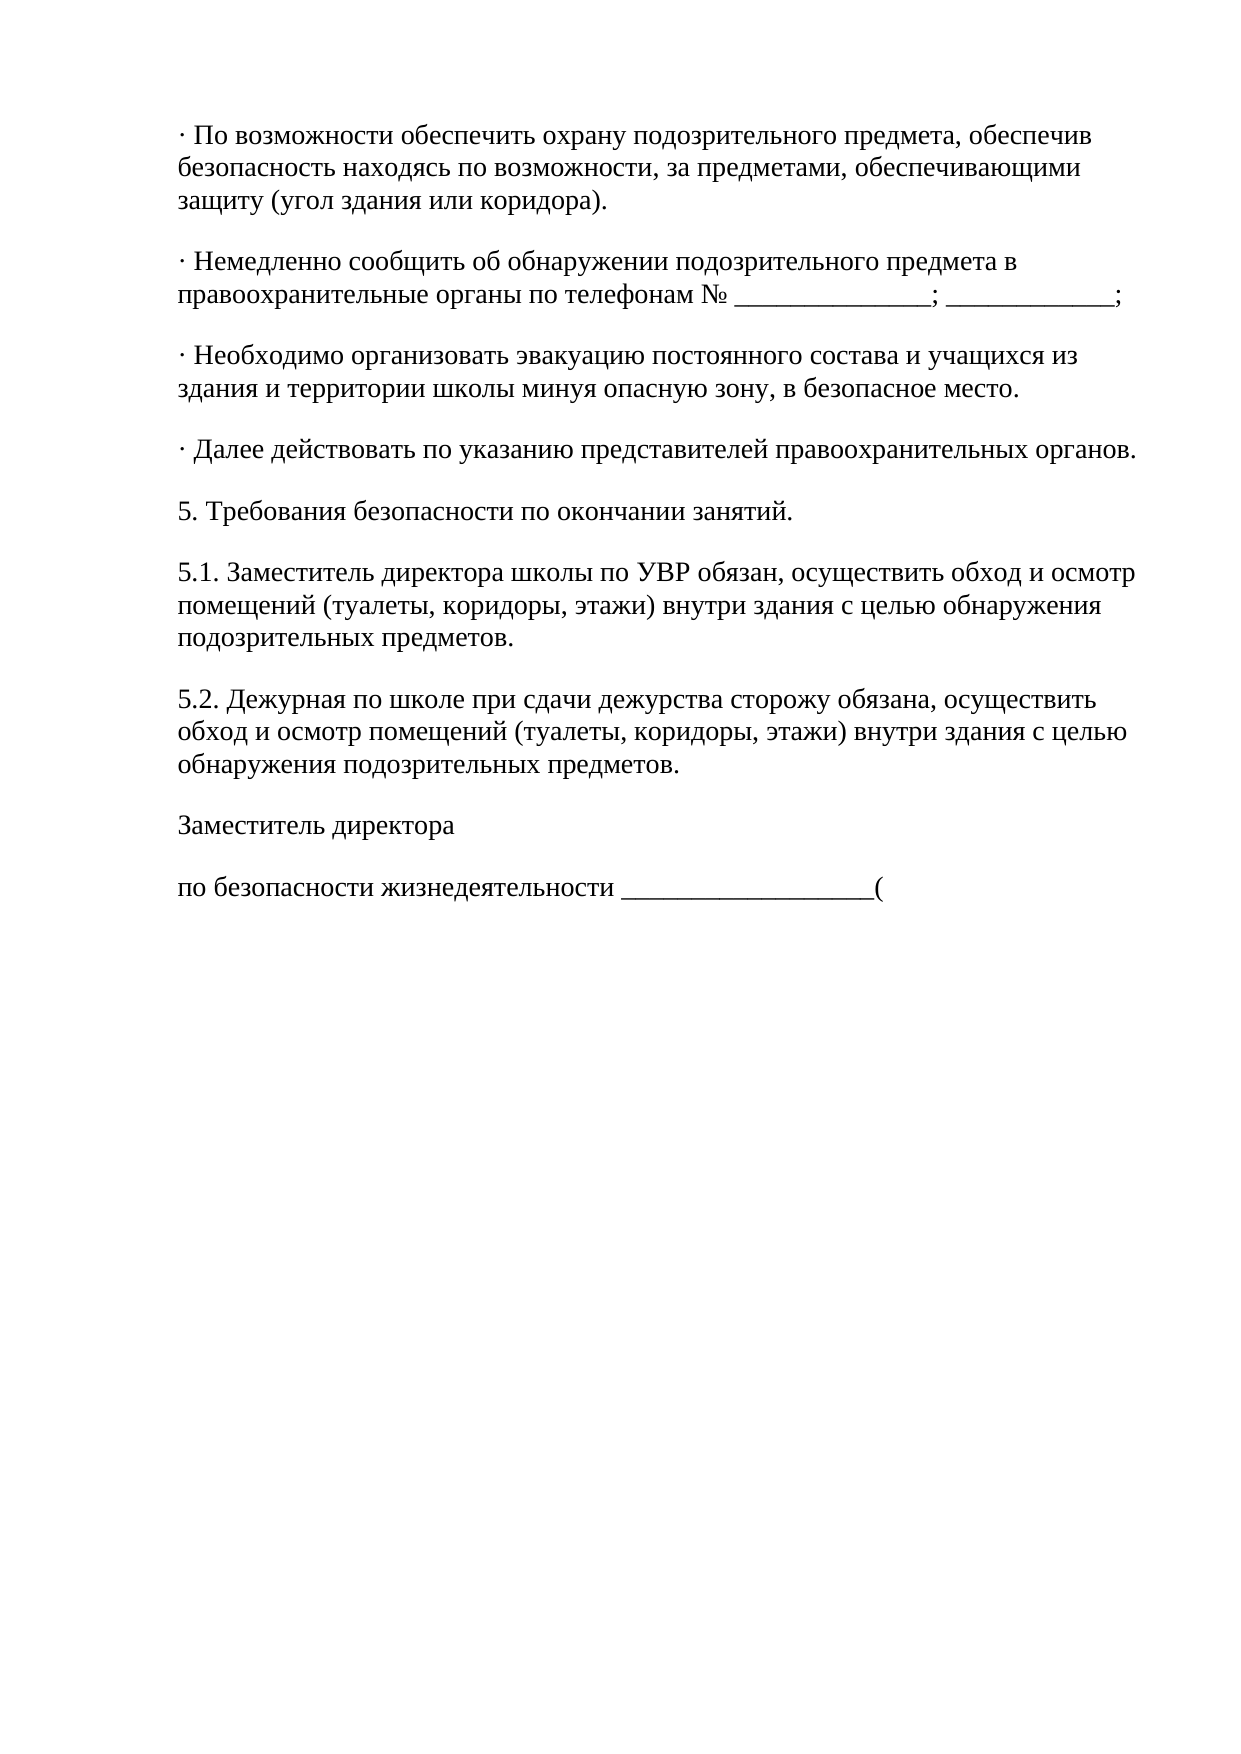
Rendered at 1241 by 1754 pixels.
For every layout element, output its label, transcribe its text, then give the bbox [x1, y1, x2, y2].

text 5.1. Заместитель директора школы по УВР обязан, осуществить обход и осмотр помещений (туалеты, коридоры, этажи) внутри здания с целью обнаружения подозрительных предметов. [177, 556, 1152, 653]
text Заместитель директора [177, 808, 1152, 841]
text 5.2. Дежурная по школе при сдачи дежурства сторожу обязана, осуществить обход и осмотр помещений (туалеты, коридоры, этажи) внутри здания с целью обнаружения подозрительных предметов. [177, 682, 1152, 779]
text · Необходимо организовать эвакуацию постоянного состава и учащихся из здания и территории школы минуя опасную зону, в безопасное место. [177, 338, 1152, 403]
text · Немедленно сообщить об обнаружении подозрительного предмета в правоохранительные органы по телефонам № ______________; ____________; [177, 244, 1152, 309]
text · По возможности обеспечить охрану подозрительного предмета, обеспечив безопасность находясь по возможности, за предметами, обеспечивающими защиту (угол здания или коридора). [177, 118, 1152, 215]
text по безопасности жизнедеятельности __________________( [177, 870, 1152, 902]
text · Далее действовать по указанию представителей правоохранительных органов. [177, 432, 1152, 465]
text 5. Требования безопасности по окончании занятий. [177, 494, 1152, 526]
